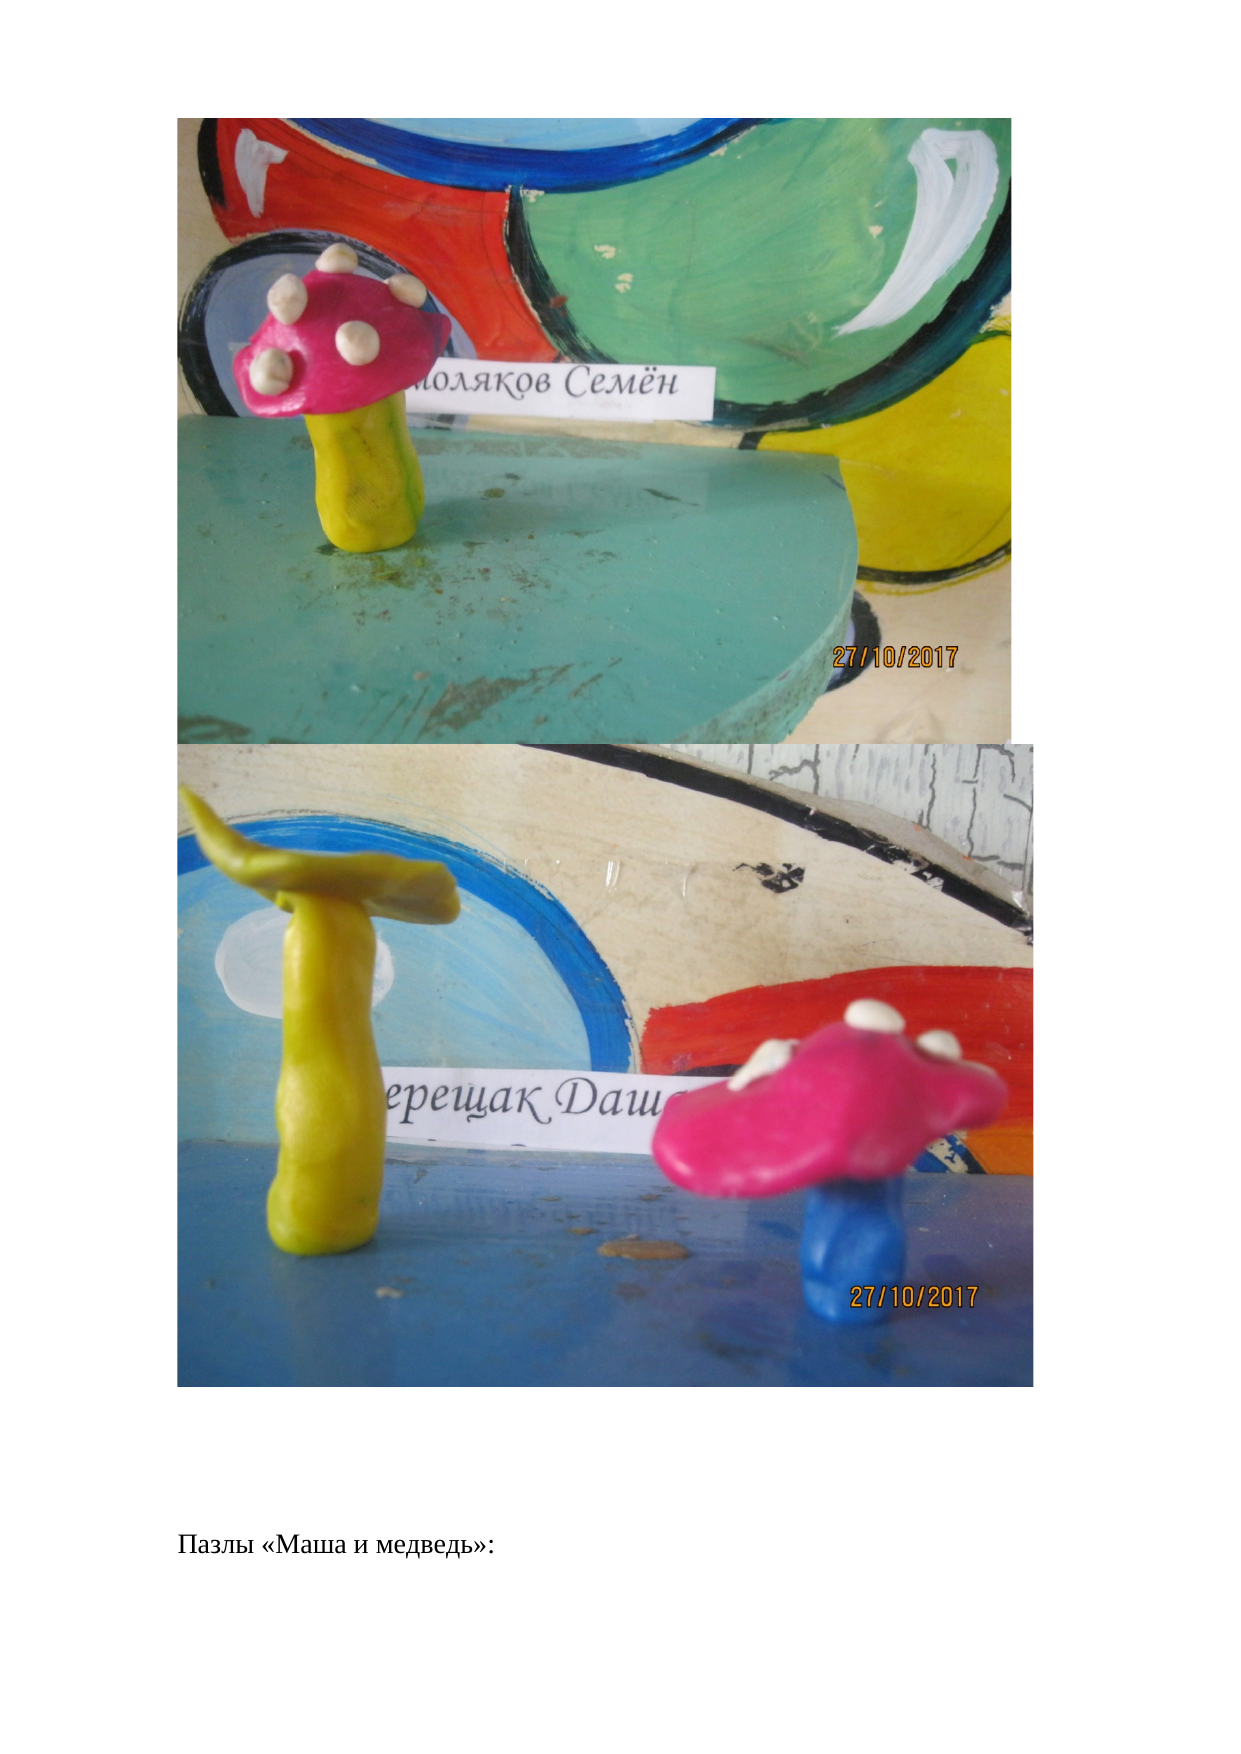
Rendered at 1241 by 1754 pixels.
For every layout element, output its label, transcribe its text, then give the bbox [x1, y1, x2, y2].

picture [177, 118, 1034, 1387]
text Пазлы «Маша и медведь»: [177, 1525, 1152, 1559]
